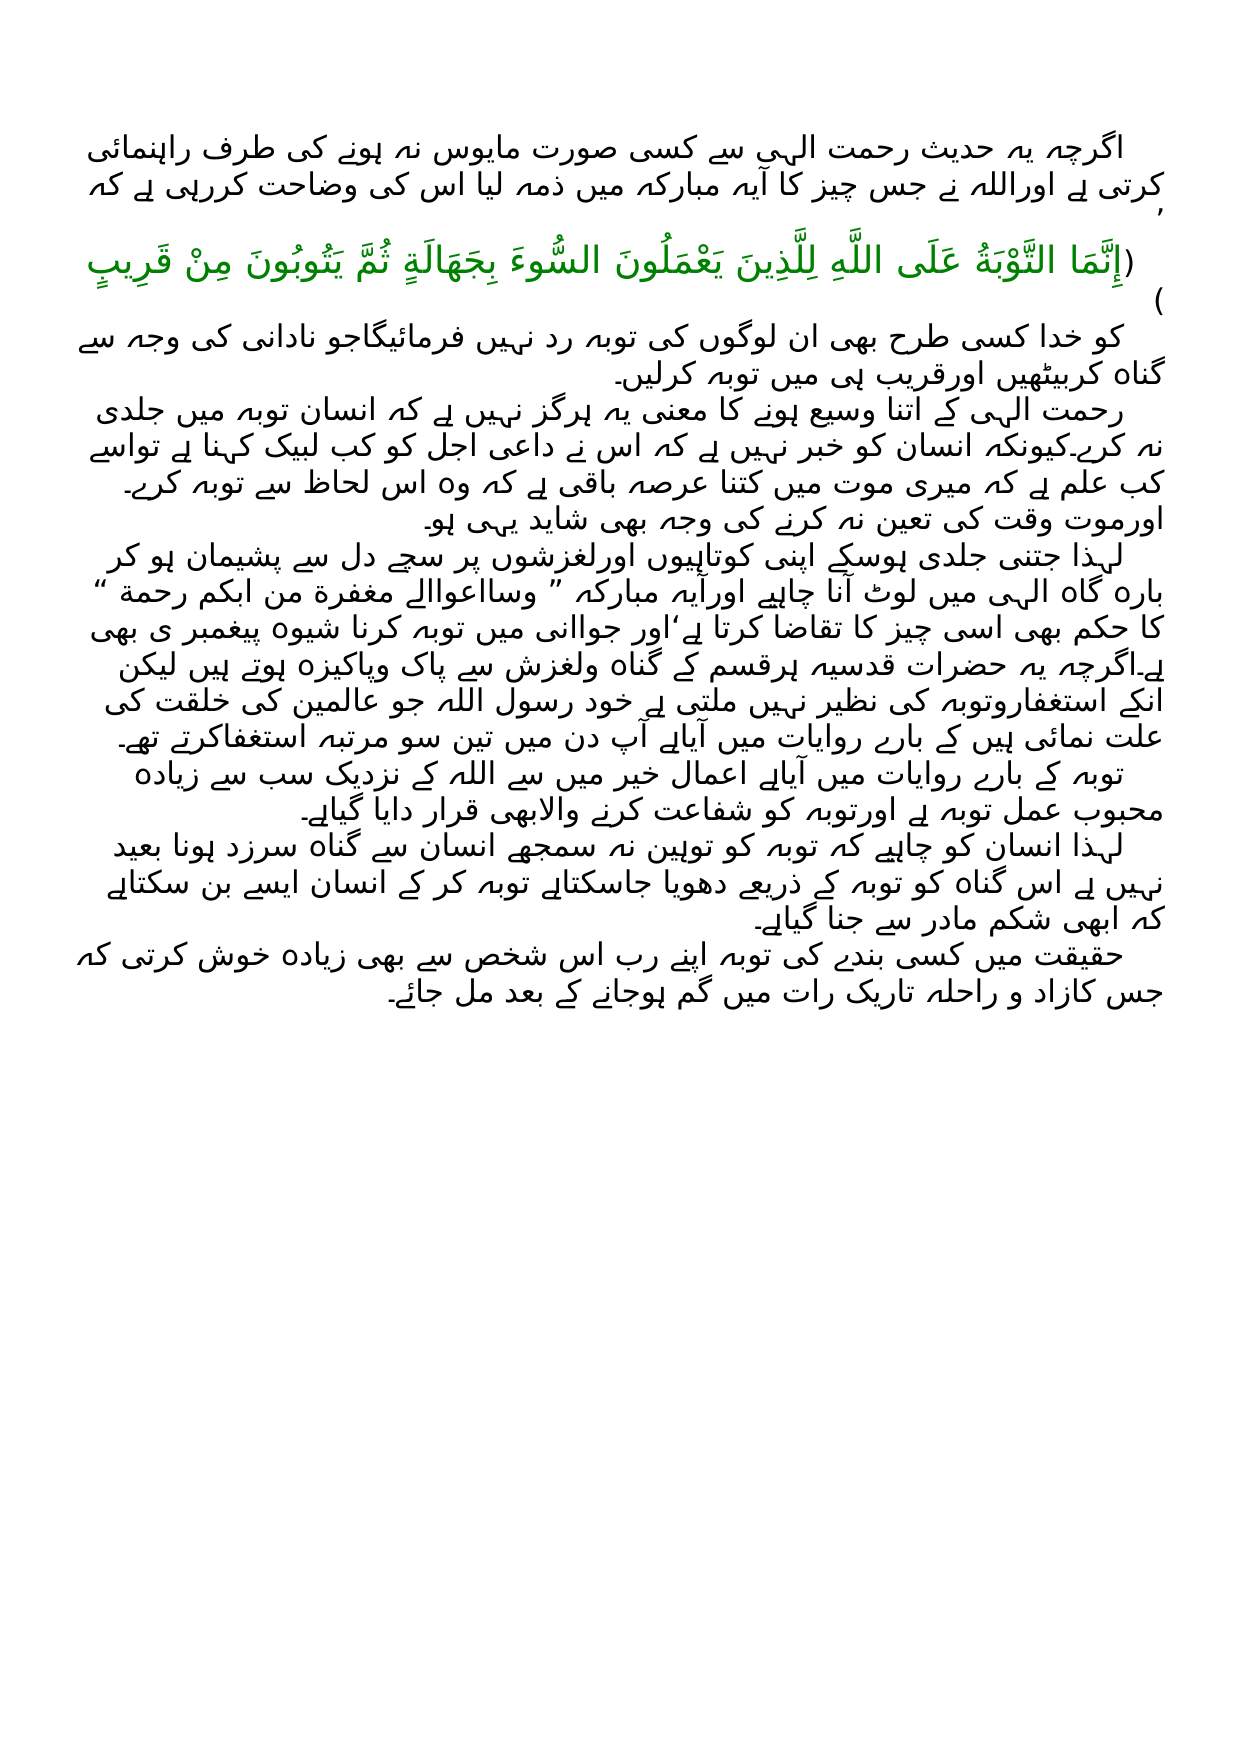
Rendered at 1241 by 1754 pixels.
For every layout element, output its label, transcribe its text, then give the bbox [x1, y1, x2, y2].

text اگرچہ یہ حدیث رحمت الہی سے کسی صورت مایوس نہ ہونے کی طرف راہنمائی کرتی ہے اوراللہ نے جس چیز کا آیہ مبارکہ میں ذمہ لیا اس کی وضاحت کررہی ہے کہ ’ [75, 130, 1165, 239]
text حقیقت میں کسی بندے کی توبہ اپنے رب اس شخص سے بھی زیادہ خوش کرتی کہ جس کازاد و راحلہ تاریک رات میں گم ہوجانے کے بعد مل جائے۔ [75, 937, 1165, 1009]
text کو خدا کسی طرح بھی ان لوگوں کی توبہ رد نہیں فرمائیگاجو نادانی کی وجہ سے گناہ کربیٹھیں اورقریب ہی میں توبہ کرلیں۔ [75, 319, 1165, 391]
text لہذا جتنی جلدی ہوسکے اپنی کوتاہیوں اورلغزشوں پر سچے دل سے پشیمان ہو کر بارہ گاہ الہی میں لوٹ آنا چاہیے اورآیہ مبارکہ ” وسااعواالے مغفرة من ابکم رحمة “ کا حکم بھی اسی چیز کا تقاضا کرتا ہے‘اور جواانی میں توبہ کرنا شیوہ پیغمبر ی بھی ہے۔اگرچہ یہ حضرات قدسیہ ہرقسم کے گناہ ولغزش سے پاک وپاکیزہ ہوتے ہیں لیکن انکے استغفاروتوبہ کی نظیر نہیں ملتی ہے خود رسول اللہ جو عالمین کی خلقت کی علت نمائی ہیں کے بارے روایات میں آیاہے آپ دن میں تین سو مرتبہ استغفاکرتے تھے۔ [75, 537, 1165, 755]
text رحمت الہی کے اتنا وسیع ہونے کا معنی یہ ہرگز نہیں ہے کہ انسان توبہ میں جلدی نہ کرے۔کیونکہ انسان کو خبر نہیں ہے کہ اس نے داعی اجل کو کب لبیک کہنا ہے تواسے کب علم ہے کہ میری موت میں کتنا عرصہ باقی ہے کہ وہ اس لحاظ سے توبہ کرے۔اورموت وقت کی تعین نہ کرنے کی وجہ بھی شاید یہی ہو۔ [75, 391, 1165, 537]
text توبہ کے بارے روایات میں آیاہے اعمال خیر میں سے اللہ کے نزدیک سب سے زیادہ محبوب عمل توبہ ہے اورتوبہ کو شفاعت کرنے والابھی قرار دایا گیاہے۔ [75, 755, 1165, 828]
text (إِنَّمَا التَّوْبَةُ عَلَى اللَّهِ لِلَّذِينَ يَعْمَلُونَ السُّوءَ بِجَهَالَةٍ ثُمَّ يَتُوبُونَ مِنْ قَرِيبٍ ) [75, 239, 1165, 319]
text لہذا انسان کو چاہیے کہ توبہ کو توہین نہ سمجھے انسان سے گناہ سرزد ہونا بعید نہیں ہے اس گناہ کو توبہ کے ذریعے دھویا جاسکتاہے توبہ کر کے انسان ایسے بن سکتاہے کہ ابھی شکم مادر سے جنا گیاہے۔ [75, 828, 1165, 937]
